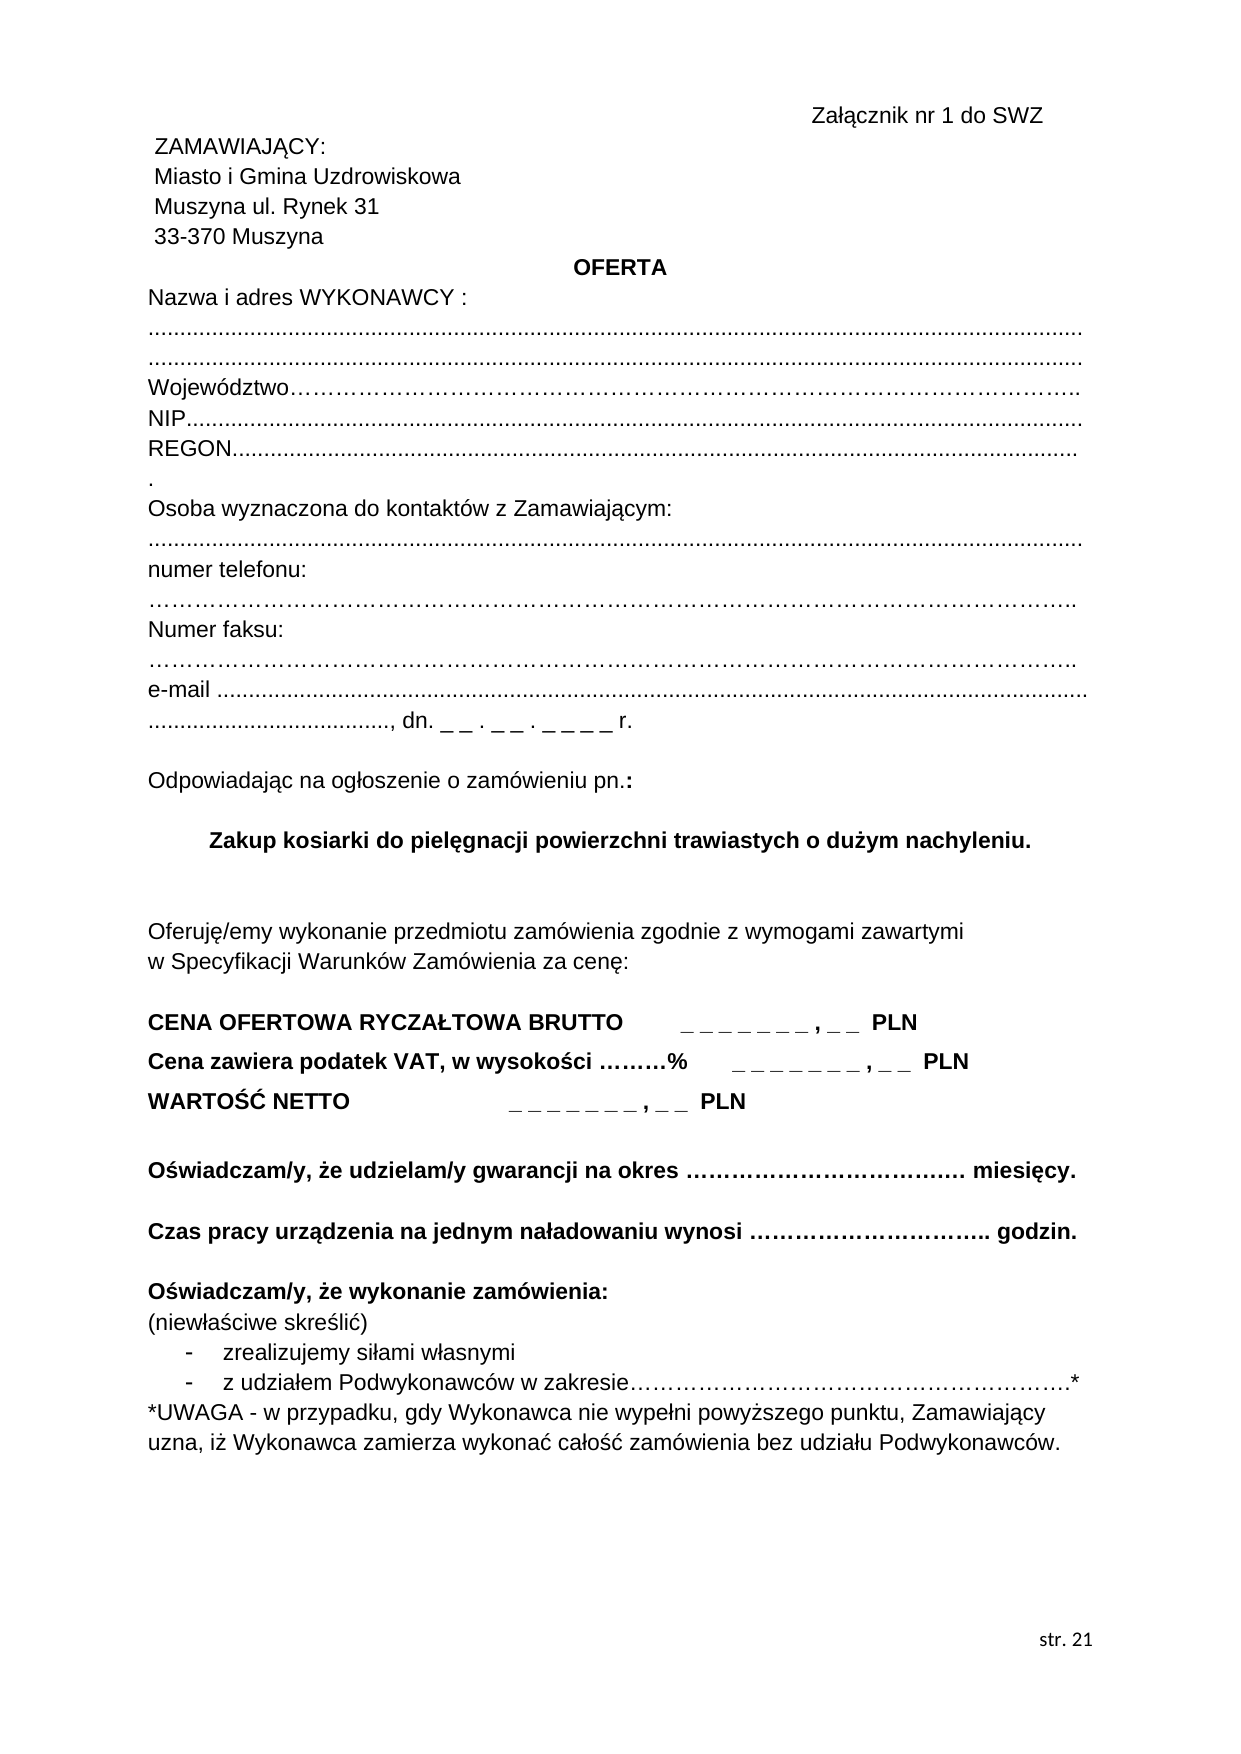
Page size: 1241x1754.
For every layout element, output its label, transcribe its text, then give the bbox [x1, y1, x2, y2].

text Numer faksu: ………………………………………………………………………………………………………….. [148, 616, 1093, 673]
text ...................................................................................................................................................................................................................................................................................................... [148, 314, 1085, 371]
text *UWAGA - w przypadku, gdy Wykonawca nie wypełni powyższego punktu, Zamawiający uzna, iż Wykonawca zamierza wykonać całość zamówienia bez udziału Podwykonawców. [148, 1399, 1093, 1456]
text OFERTA [148, 253, 1093, 280]
text Czas pracy urządzenia na jednym naładowaniu wynosi ………………………….. godzin. [148, 1218, 1093, 1244]
text REGON...................................................................................................................................... [148, 435, 1085, 491]
text ................................................................................................................................................... [148, 525, 1085, 552]
text Cena zawiera podatek VAT, w wysokości ………% _ _ _ _ _ _ _ , _ _ PLN [148, 1048, 1086, 1074]
text (niewłaściwe skreślić) [148, 1308, 1093, 1335]
text Miasto i Gmina Uzdrowiskowa [148, 163, 1093, 189]
text Oferuję/emy wykonanie przedmiotu zamówienia zgodnie z wymogami zawartymi w Specyfikacji Warunków Zamówienia za cenę: [148, 918, 1093, 975]
text Zakup kosiarki do pielęgnacji powierzchni trawiastych o dużym nachyleniu. [148, 827, 1093, 854]
text Województwo………………………………………………………………………………………….. [148, 374, 1085, 401]
list z udziałem Podwykonawców w zakresie………………………………………………….* [185, 1369, 1093, 1395]
text numer telefonu: ………………………………………………………………………………………………………….. [148, 556, 1085, 612]
text Osoba wyznaczona do kontaktów z Zamawiającym: [148, 495, 1093, 522]
text 33-370 Muszyna [148, 223, 1093, 250]
text Muszyna ul. Rynek 31 [148, 193, 1093, 219]
text ZAMAWIAJĄCY: [129, 133, 1093, 159]
list zrealizujemy siłami własnymi [185, 1339, 1093, 1365]
text ......................................, dn. _ _ . _ _ . _ _ _ _ r. [148, 707, 1093, 733]
text Załącznik nr 1 do SWZ [793, 102, 1093, 129]
text Oświadczam/y, że wykonanie zamówienia: [148, 1278, 1093, 1304]
text Odpowiadając na ogłoszenie o zamówieniu pn.: [148, 767, 1093, 793]
text WARTOŚĆ NETTO _ _ _ _ _ _ _ , _ _ PLN [148, 1088, 1086, 1114]
text CENA OFERTOWA RYCZAŁTOWA BRUTTO _ _ _ _ _ _ _ , _ _ PLN [148, 1009, 1086, 1035]
text Nazwa i adres WYKONAWCY : [148, 284, 1093, 310]
text NIP............................................................................................................................................. [148, 404, 1085, 431]
text e-mail ......................................................................................................................................... [148, 676, 1196, 703]
text Oświadczam/y, że udzielam/y gwarancji na okres …………………………….… miesięcy. [148, 1157, 1093, 1184]
